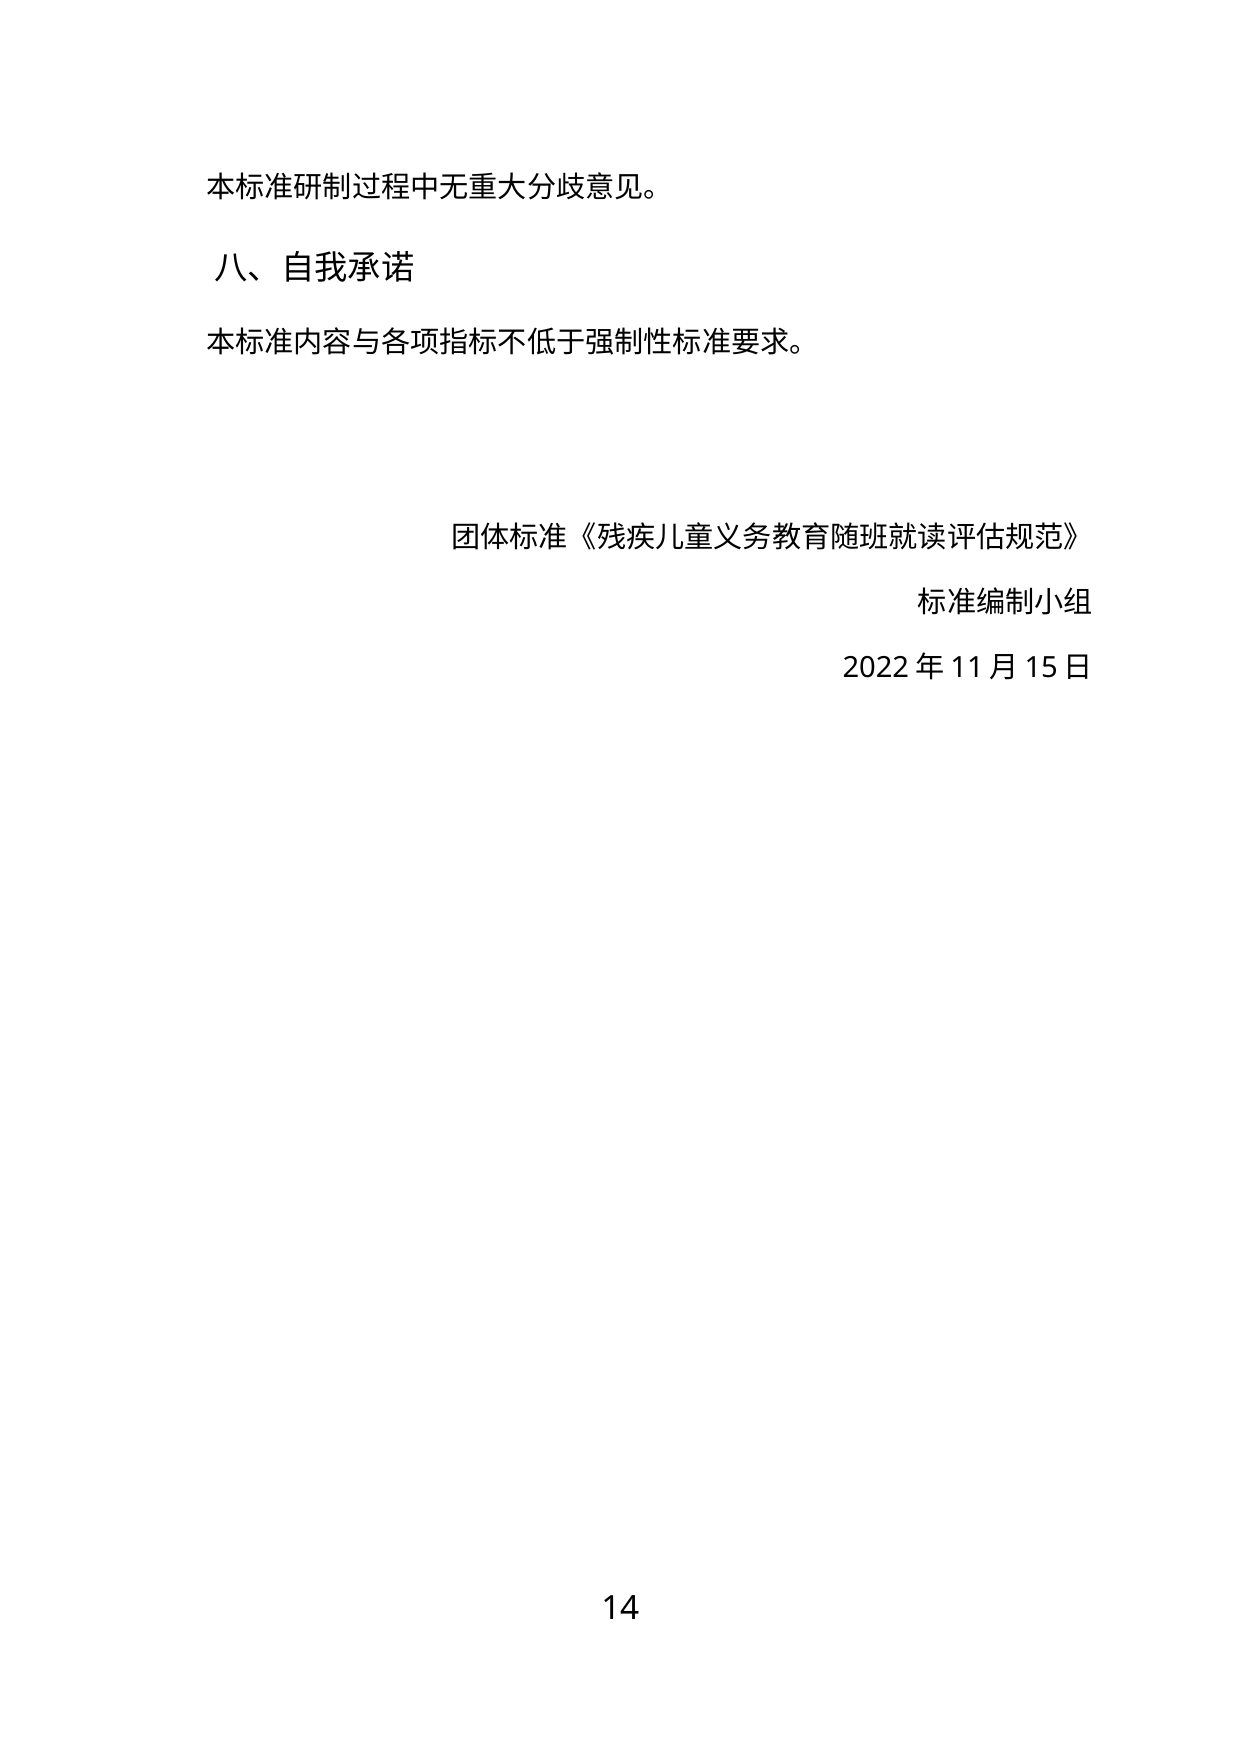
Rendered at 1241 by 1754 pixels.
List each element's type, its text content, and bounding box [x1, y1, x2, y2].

text 本标准内容与各项指标不低于强制性标准要求。 [148, 308, 1093, 373]
text 八、自我承诺 [148, 233, 1093, 291]
text 标准编制小组 [148, 568, 1093, 633]
text 2022年11月15日 [148, 633, 1093, 698]
text 团体标准《残疾儿童义务教育随班就读评估规范》 [148, 503, 1093, 568]
text 本标准研制过程中无重大分歧意见。 [148, 152, 1093, 217]
